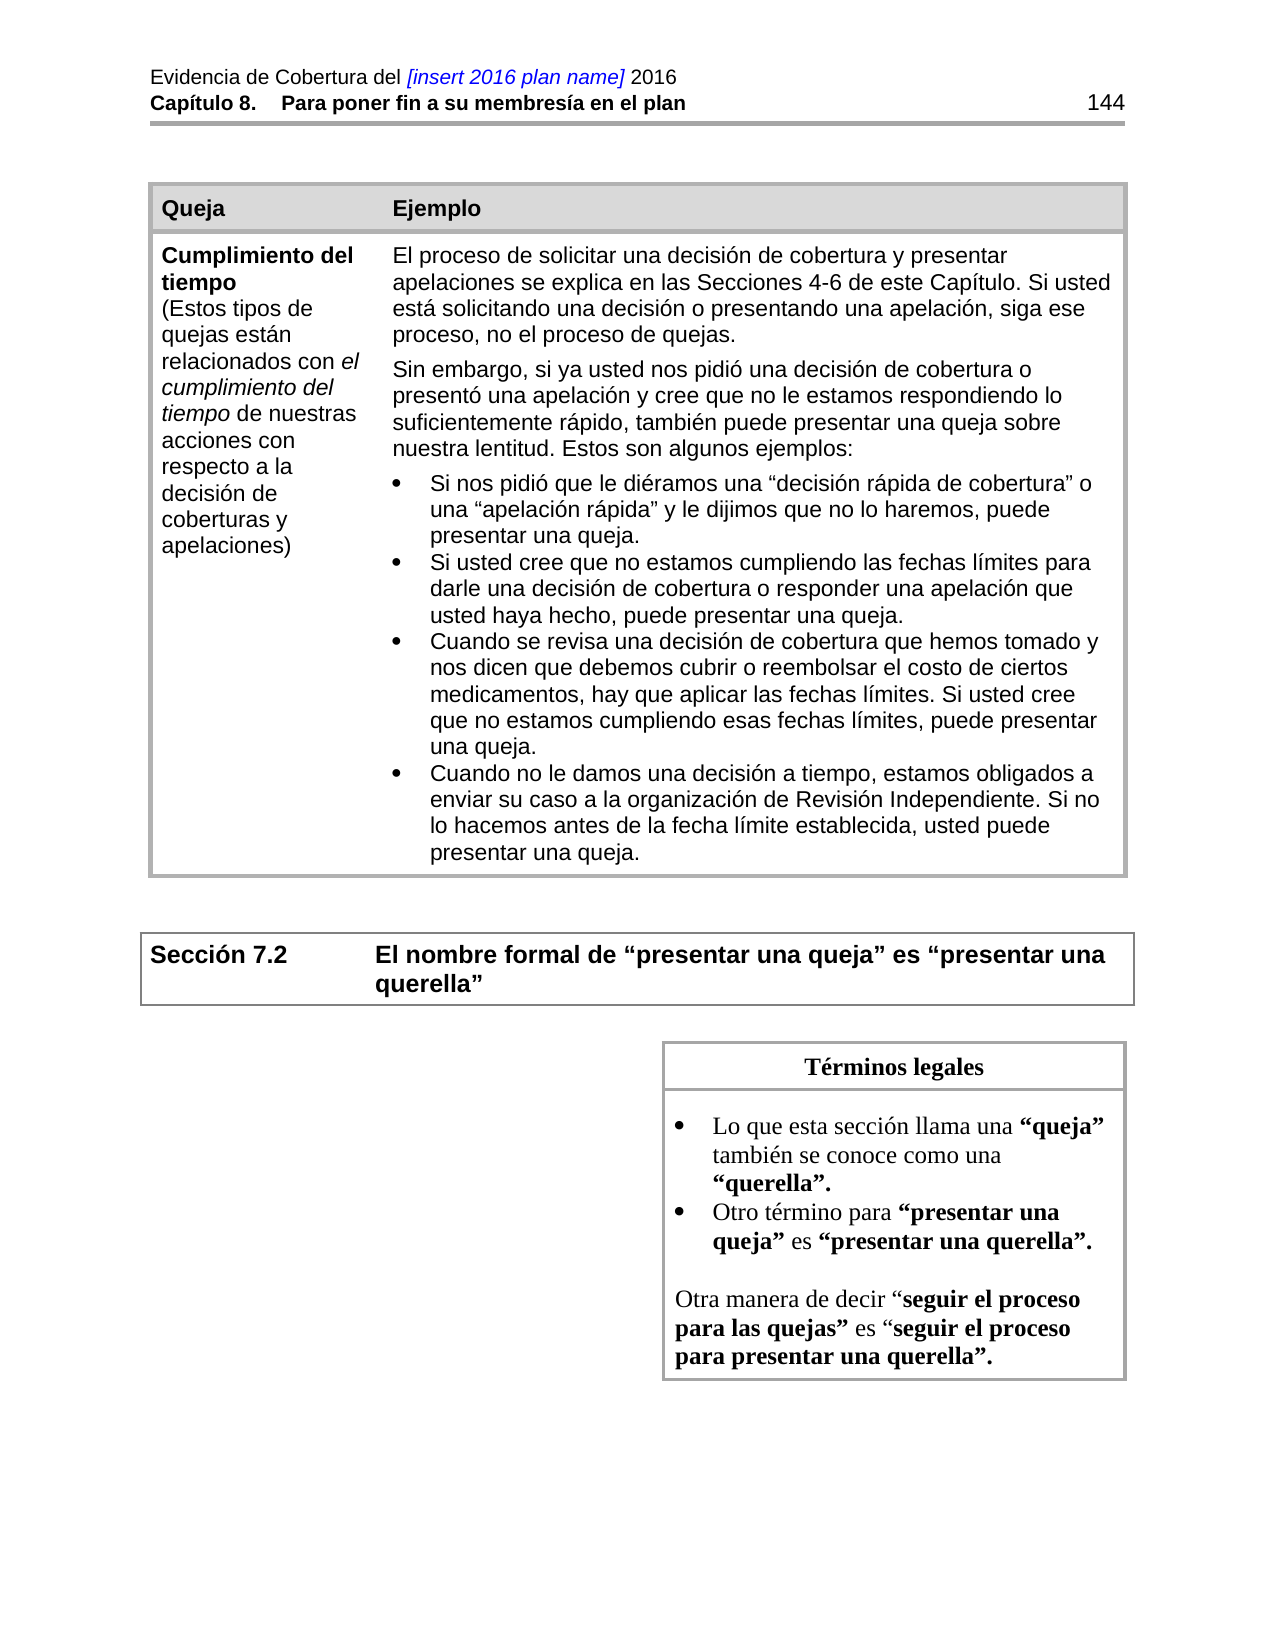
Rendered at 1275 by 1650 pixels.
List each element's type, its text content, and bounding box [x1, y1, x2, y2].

table_header Ejemplo [381, 186, 1123, 229]
table_header Términos legales [665, 1044, 1123, 1088]
table_cell Lo que esta sección llama una “queja” también se conoce como una “querella”. Otro término para “presentar una queja” es “presentar una querella”. Otra manera de decir “seguir el proceso para las quejas” es “seguir el proceso para presentar una querella”. [665, 1091, 1123, 1378]
table_cell Cumplimiento del tiempo (Estos tipos de quejas están relacionados con el cumplimiento del tiempo de nuestras acciones con respecto a la decisión de coberturas y apelaciones) [153, 234, 381, 873]
table_cell El proceso de solicitar una decisión de cobertura y presentar apelaciones se explica en las Secciones 4-6 de este Capítulo. Si usted está solicitando una decisión o presentando una apelación, siga ese proceso, no el proceso de quejas. Sin embargo, si ya usted nos pidió una decisión de cobertura o presentó una apelación y cree que no le estamos respondiendo lo suficientemente rápido, también puede presentar una queja sobre nuestra lentitud. Estos son algunos ejemplos: Si nos pidió que le diéramos una “decisión rápida de cobertura” o una “apelación rápida” y le dijimos que no lo haremos, puede presentar una queja. Si usted cree que no estamos cumpliendo las fechas límites para darle una decisión de cobertura o responder una apelación que usted haya hecho, puede presentar una queja. Cuando se revisa una decisión de cobertura que hemos tomado y nos dicen que debemos cubrir o reembolsar el costo de ciertos medicamentos, hay que aplicar las fechas límites. Si usted cree que no estamos cumpliendo esas fechas límites, puede presentar una queja. Cuando no le damos una decisión a tiempo, estamos obligados a enviar su caso a la organización de Revisión Independiente. Si no lo hacemos antes de la fecha límite establecida, usted puede presentar una queja. [381, 234, 1123, 873]
subtitle Sección 7.2 El nombre formal de “presentar una queja” es “presentar una querella” [142, 934, 1133, 1004]
table_header Queja [153, 186, 381, 229]
